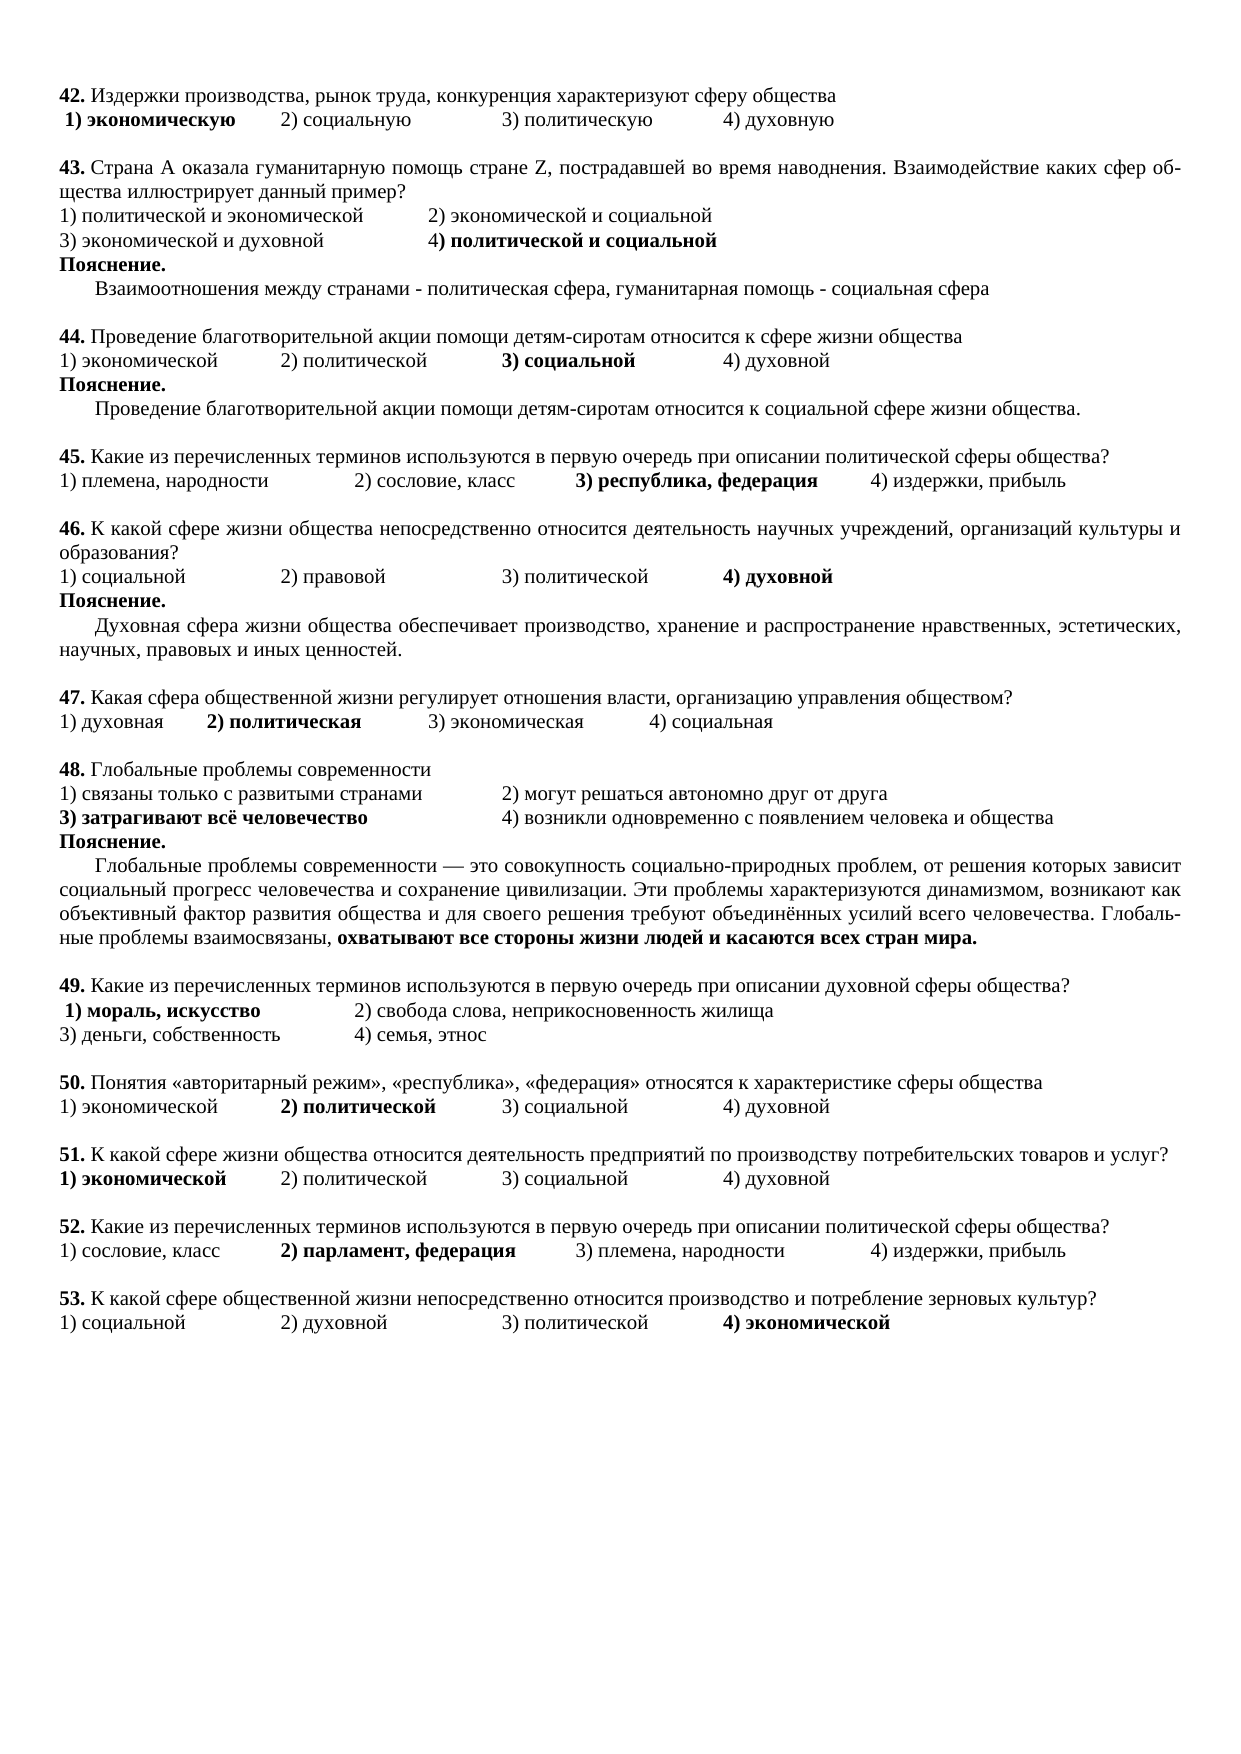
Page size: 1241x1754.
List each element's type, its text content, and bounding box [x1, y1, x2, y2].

text 1) экономической 2) политической 3) социальной 4) духовной [59, 348, 1181, 372]
text 52. Какие из перечисленных терминов используются в первую очередь при описании политической сферы общества? [59, 1214, 1181, 1238]
text Пояснение. [59, 588, 1181, 612]
text 42. Издержки производства, рынок труда, конкуренция характеризуют сферу общества [59, 83, 1181, 107]
text Проведение благотворительной акции помощи детям-сиротам относится к социальной сфере жизни общества. [59, 396, 1181, 420]
text 3) деньги, собственность 4) семья, этнос [59, 1022, 1181, 1046]
text 45. Какие из перечисленных терминов используются в первую очередь при описании политической сферы общества? [59, 444, 1181, 468]
text 1) экономическую 2) социальную 3) политическую 4) духовную [59, 107, 1181, 131]
text 43. Страна А оказала гуманитарную помощь стране Z, пострадавшей во время наводнения. Взаимодействие каких сфер общества иллюстрирует данный пример? [59, 155, 1181, 203]
text 3) затрагивают всё человечество 4) возникли одновременно с появлением человека и общества [59, 805, 1181, 829]
text 1) социальной 2) правовой 3) политической 4) духовной [59, 564, 1181, 588]
text 44. Проведение благотворительной акции помощи детям-сиротам относится к сфере жизни общества [59, 324, 1181, 348]
text 3) экономической и духовной 4) политической и социальной [59, 227, 1181, 252]
text 1) политической и экономической 2) экономической и социальной [59, 203, 1181, 227]
text 1) духовная 2) политическая 3) экономическая 4) социальная [59, 709, 1181, 733]
text 50. Понятия «авторитарный режим», «республика», «федерация» относятся к характеристике сферы общества [59, 1070, 1181, 1094]
text 53. К какой сфере общественной жизни непосредственно относится производство и потребление зерновых культур? [59, 1286, 1181, 1310]
text 47. Какая сфера общественной жизни регулирует отношения власти, организацию управления обществом? [59, 685, 1181, 709]
text Пояснение. [59, 829, 1181, 853]
text 51. К какой сфере жизни общества относится деятельность предприятий по производству потребительских товаров и услуг? [59, 1142, 1181, 1166]
text Духовная сфера жизни общества обеспечивает производство, хранение и распространение нравственных, эстетических, научных, правовых и иных ценностей. [59, 612, 1181, 661]
text Взаимоотношения между странами - политическая сфера, гуманитарная помощь - социальная сфера [59, 276, 1181, 300]
text 1) племена, народности 2) сословие, класс 3) республика, федерация 4) издержки, прибыль [59, 468, 1181, 492]
text 1) экономической 2) политической 3) социальной 4) духовной [59, 1166, 1181, 1190]
text Пояснение. [59, 252, 1181, 276]
text 1) связаны только с развитыми странами 2) могут решаться автономно друг от друга [59, 781, 1181, 805]
text 1) социальной 2) духовной 3) политической 4) экономической [59, 1310, 1181, 1334]
text 1) экономической 2) политической 3) социальной 4) духовной [59, 1094, 1181, 1118]
text 46. К какой сфере жизни общества непосредственно относится деятельность научных учреждений, организаций культуры и образования? [59, 516, 1181, 564]
text 49. Какие из перечисленных терминов используются в первую очередь при описании духовной сферы общества? [59, 973, 1181, 997]
text 48. Глобальные проблемы современности [59, 757, 1181, 781]
text 1) мораль, искусство 2) свобода слова, неприкосновенность жилища [59, 997, 1181, 1022]
text 1) сословие, класс 2) парламент, федерация 3) племена, народности 4) издержки, прибыль [59, 1238, 1181, 1262]
text Пояснение. [59, 372, 1181, 396]
text Глобальные проблемы современности — это совокупность социально-природных проблем, от решения которых зависит социальный прогресс человечества и сохранение цивилизации. Эти проблемы характеризуются динамизмом, возникают как объективный фактор развития общества и для своего решения требуют объединённых усилий всего человечества. Глобальные проблемы взаимосвязаны, охватывают все стороны жизни людей и касаются всех стран мира. [59, 853, 1181, 949]
